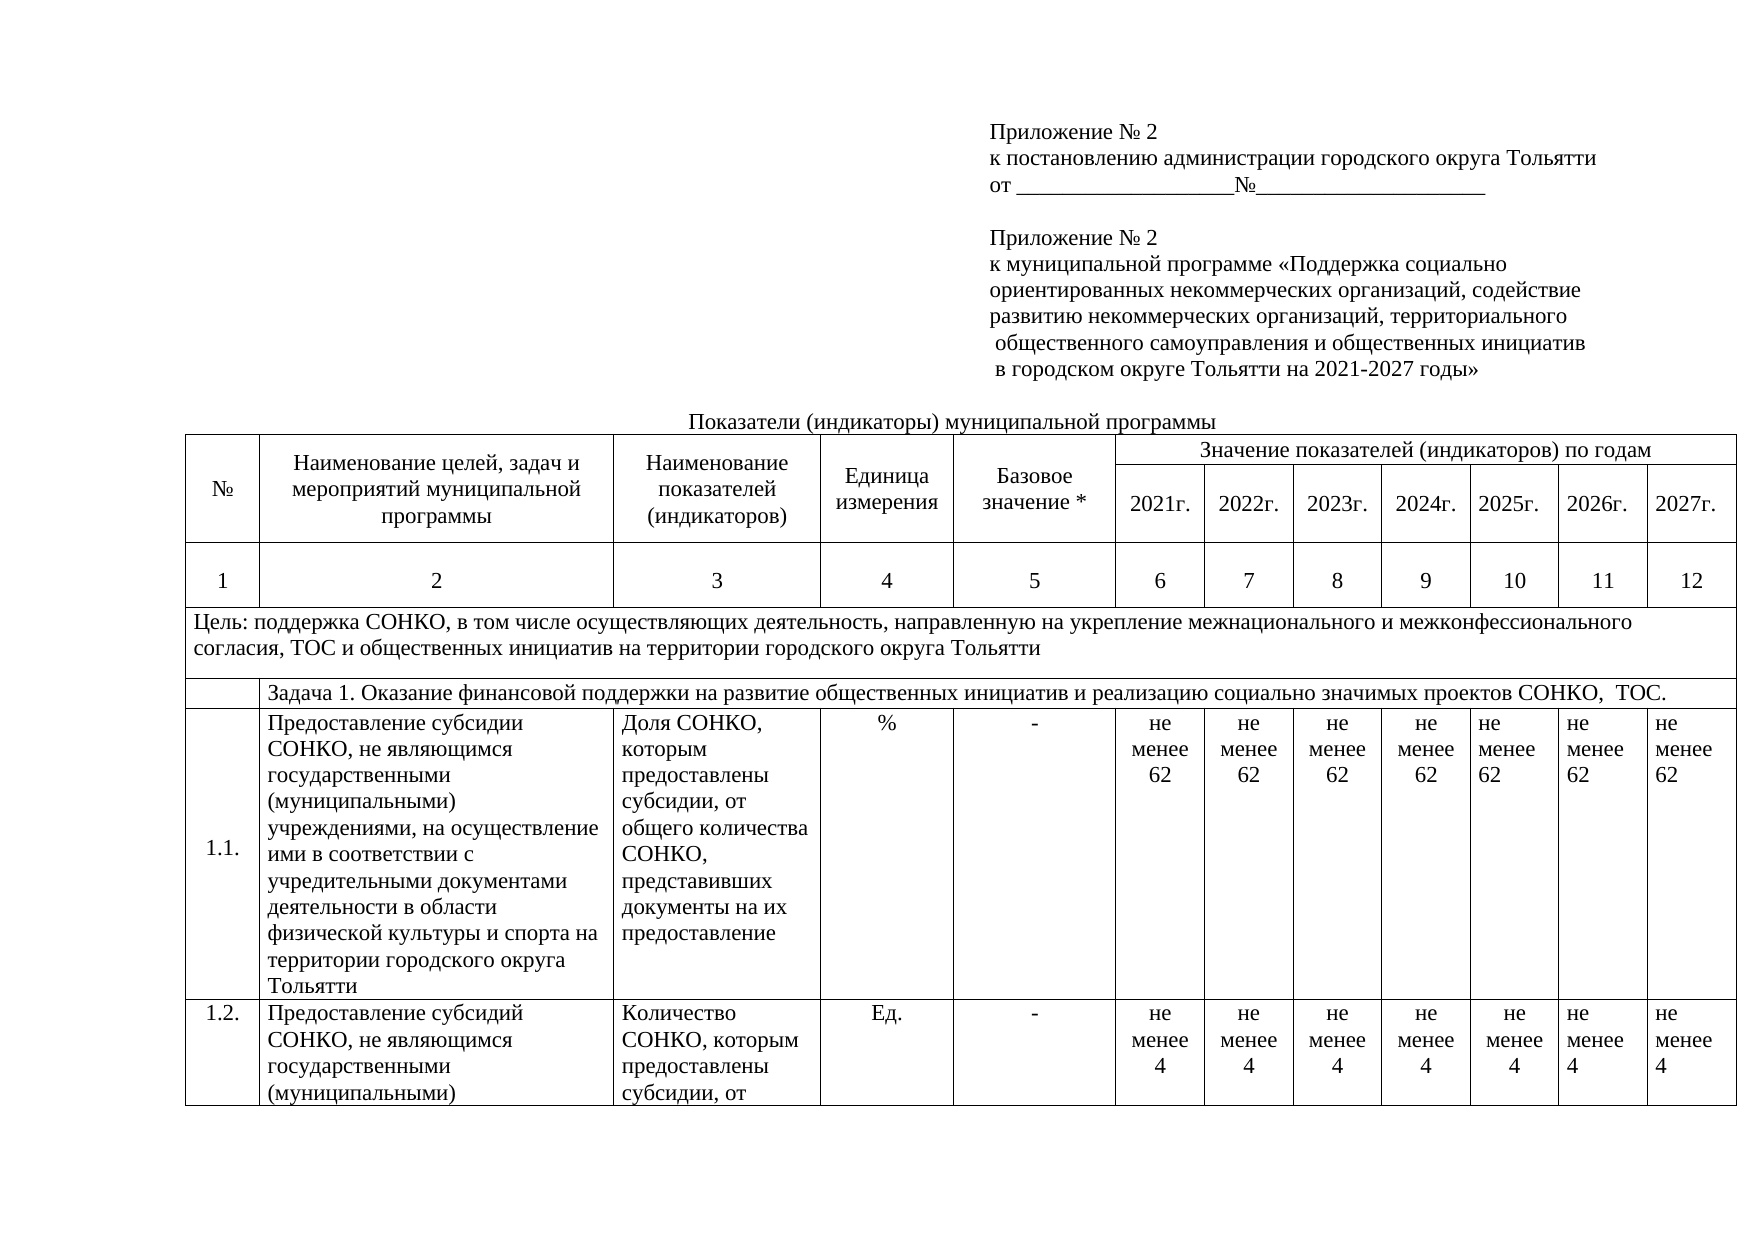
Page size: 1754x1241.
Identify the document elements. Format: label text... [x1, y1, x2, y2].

table_cell Количество СОНКО, которым предоставлены субсидии, от общего количества СОНКО, представивших документы на их предоставление [614, 1000, 820, 1105]
table_cell - [954, 1000, 1115, 1105]
table_cell Цель: поддержка СОНКО, в том числе осуществляющих деятельность, направленную на укрепление межнационального и межконфессионального согласия, ТОС и общественных инициатив на территории городского округа Тольятти [186, 608, 1736, 678]
table_cell 2024г. [1382, 465, 1470, 542]
table_cell 12 [1648, 543, 1736, 607]
table_header Наименование показателей (индикаторов) [614, 435, 820, 542]
table_header Значение показателей (индикаторов) по годам [1116, 435, 1736, 464]
table_cell не менее 62 [1559, 709, 1647, 998]
table_cell 5 [954, 543, 1115, 607]
table_cell 10 [1471, 543, 1558, 607]
text к постановлению администрации городского округа Тольятти [177, 144, 1624, 171]
text Приложение № 2 [177, 118, 1299, 144]
table_cell 2023г. [1294, 465, 1381, 542]
table_cell [186, 679, 259, 707]
table_cell 8 [1294, 543, 1381, 607]
table_cell 1.1. [186, 709, 259, 998]
text Приложение № 2 [177, 223, 1728, 250]
text Показатели (индикаторы) муниципальной программы [177, 408, 1728, 434]
table_cell Предоставление субсидии СОНКО, не являющимся государственными (муниципальными) учреждениями, на осуществление ими в соответствии с учредительными документами деятельности в области физической культуры и спорта на территории городского округа Тольятти [260, 709, 613, 998]
table_cell не менее 62 [1648, 709, 1736, 998]
table_cell - [954, 709, 1115, 998]
table_cell 2021г. [1116, 465, 1204, 542]
table_cell не менее 62 [1116, 709, 1204, 998]
table_cell не менее 62 [1205, 709, 1293, 998]
table_cell не менее 62 [1471, 709, 1558, 998]
table_cell не менее 62 [1382, 709, 1470, 998]
table_cell Доля СОНКО, которым предоставлены субсидии, от общего количества СОНКО, представивших документы на их предоставление [614, 709, 820, 998]
table_cell не менее 4 [1205, 1000, 1293, 1105]
table_cell 1.2. [186, 1000, 259, 1105]
text развитию некоммерческих организаций, территориального [177, 303, 1728, 329]
text общественного самоуправления и общественных инициатив [177, 329, 1728, 355]
table_header Единица измерения [821, 435, 953, 542]
table_cell не менее 4 [1116, 1000, 1204, 1105]
table_cell 6 [1116, 543, 1204, 607]
table_cell 2 [260, 543, 613, 607]
table_cell 9 [1382, 543, 1470, 607]
table_cell Ед. [821, 1000, 953, 1105]
table_cell 4 [821, 543, 953, 607]
table_cell Задача 1. Оказание финансовой поддержки на развитие общественных инициатив и реализацию социально значимых проектов СОНКО, ТОС. [260, 679, 1736, 707]
table_cell % [821, 709, 953, 998]
table_cell 2026г. [1559, 465, 1647, 542]
table_cell не менее 4 [1294, 1000, 1381, 1105]
table_cell не менее 4 [1559, 1000, 1647, 1105]
table_header Наименование целей, задач и мероприятий муниципальной программы [260, 435, 613, 542]
table_cell 11 [1559, 543, 1647, 607]
table_header № [186, 435, 259, 542]
table_cell не менее 4 [1471, 1000, 1558, 1105]
table_header Базовое значение * [954, 435, 1115, 542]
table_cell 2022г. [1205, 465, 1293, 542]
table_cell не менее 4 [1382, 1000, 1470, 1105]
text от ___________________№____________________ [177, 171, 1521, 197]
text ориентированных некоммерческих организаций, содействие [177, 276, 1728, 303]
table_cell 1 [186, 543, 259, 607]
table_cell не менее 62 [1294, 709, 1381, 998]
text к муниципальной программе «Поддержка социально [177, 250, 1728, 276]
table_cell 3 [614, 543, 820, 607]
text в городском округе Тольятти на 2021-2027 годы» [177, 355, 1728, 382]
table_cell 2025г. [1471, 465, 1558, 542]
table_cell 2027г. [1648, 465, 1736, 542]
table_cell 7 [1205, 543, 1293, 607]
table_cell не менее 4 [1648, 1000, 1736, 1105]
